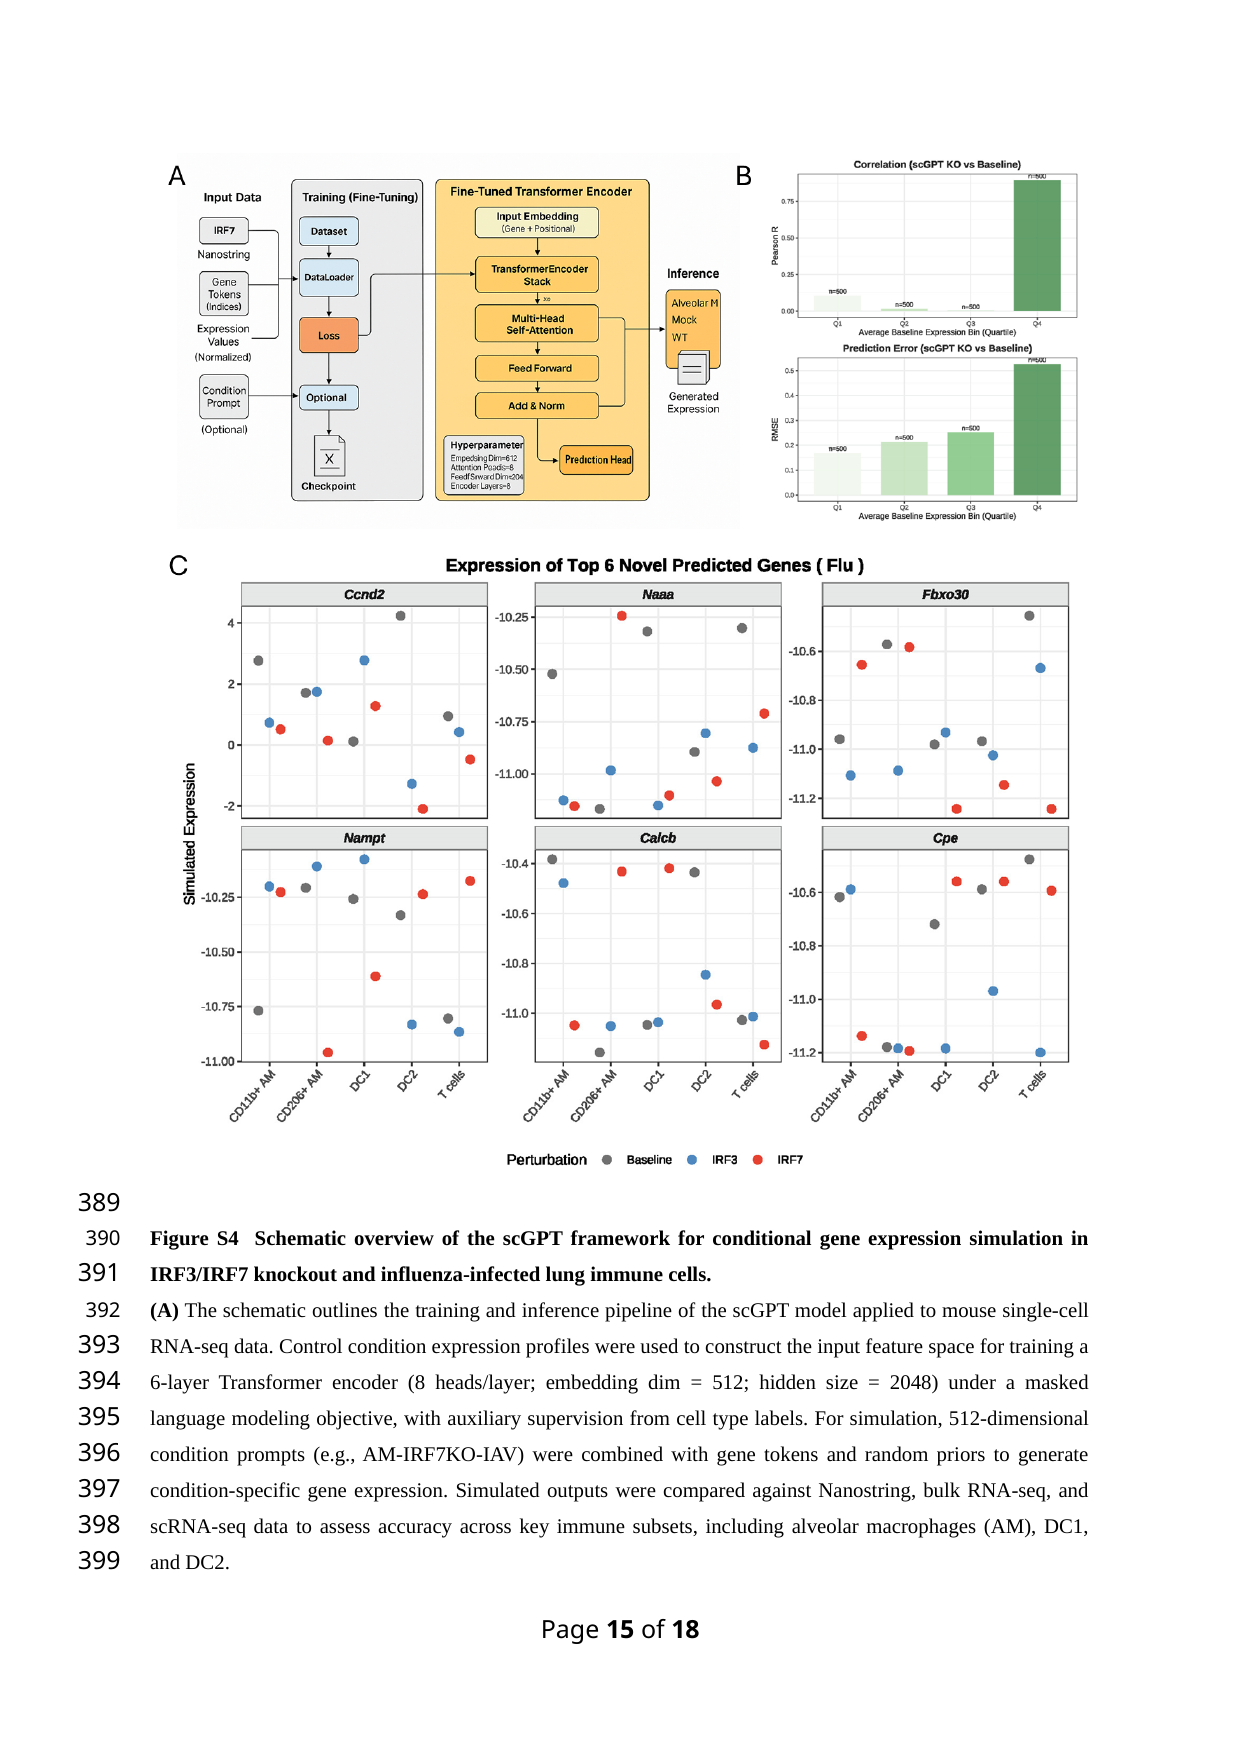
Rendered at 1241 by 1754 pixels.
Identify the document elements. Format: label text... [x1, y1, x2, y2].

text (A) The schematic outlines the training and inference pipeline of the scGPT model applied to mouse single-cell RNA-seq data. Control condition expression profiles were used to construct the input feature space for training a 6-layer Transformer encoder (8 heads/layer; embedding dim = 512; hidden size = 2048) under a masked language modeling objective, with auxiliary supervision from cell type labels. For simulation, 512-dimensional condition prompts (e.g., AM-IRF7KO-IAV) were combined with gene tokens and random priors to generate condition-specific gene expression. Simulated outputs were compared against Nanostring, bulk RNA-seq, and scRNA-seq data to assess accuracy across key immune subsets, including alveolar macrophages (AM), DC1, and DC2. [150, 1298, 1090, 1574]
subtitle Figure S4 Schematic overview of the scGPT framework for conditional gene expression simulation in IRF3/IRF7 knockout and influenza-infected lung immune cells. [150, 1226, 1090, 1286]
picture [150, 150, 1085, 1212]
